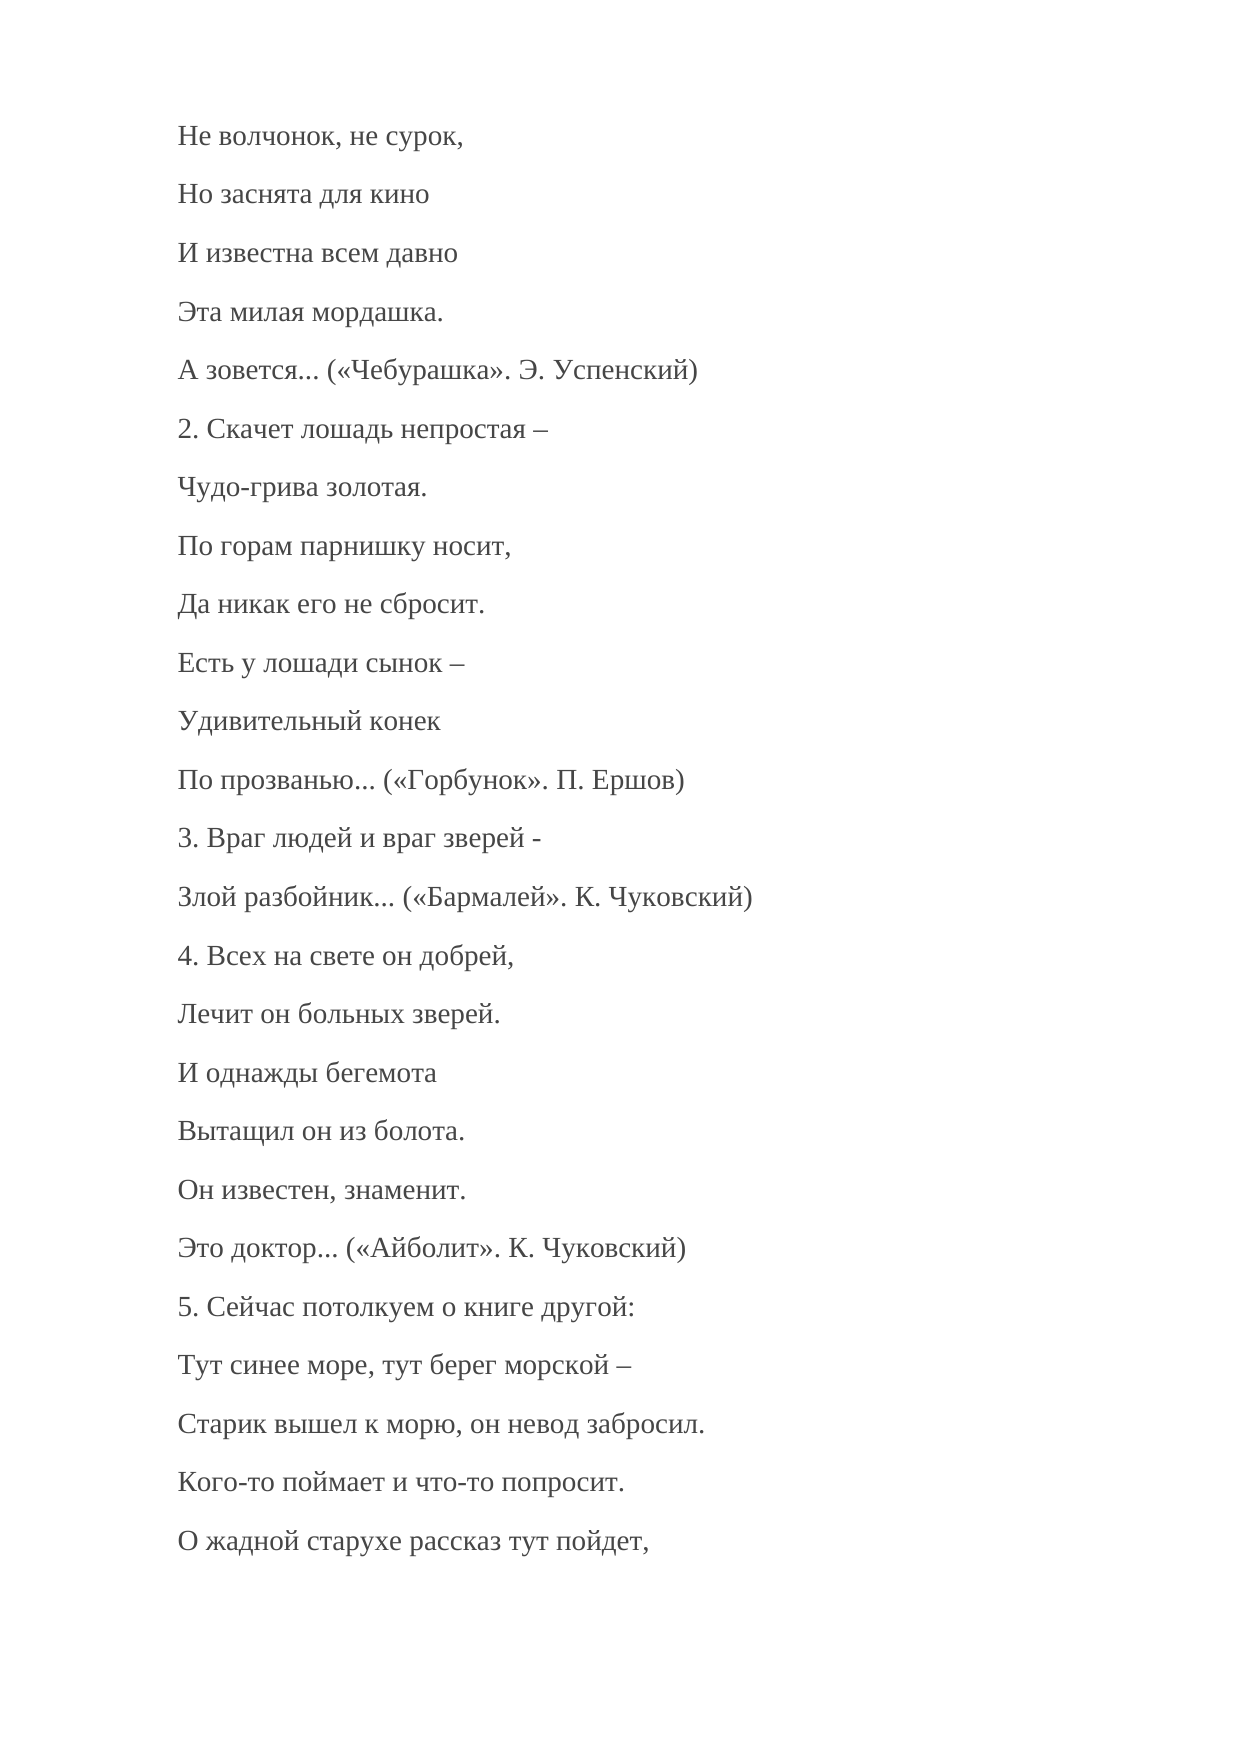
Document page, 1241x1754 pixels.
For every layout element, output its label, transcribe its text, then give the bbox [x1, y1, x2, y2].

text Вытащил он из болота. [177, 1113, 1152, 1147]
text Кого-то поймает и что-то попросит. [177, 1464, 1152, 1498]
text Есть у лошади сынок – [177, 645, 1152, 678]
text 2. Скачет лошадь непростая – [177, 411, 1152, 444]
text Эта милая мордашка. [177, 294, 1152, 327]
text Чудо-грива золотая. [177, 469, 1152, 503]
text Да никак его не сбросит. [177, 586, 1152, 620]
text Лечит он больных зверей. [177, 996, 1152, 1030]
text Злой разбойник... («Бармалей». К. Чуковский) [177, 879, 1152, 913]
text Но заснята для кино [177, 177, 1152, 210]
text Не волчонок, не сурок, [177, 118, 1152, 152]
text А зовется... («Чебурашка». Э. Успенский) [177, 352, 1152, 386]
text 5. Сейчас потолкуем о книге другой: [177, 1289, 1152, 1322]
text 3. Враг людей и враг зверей - [177, 821, 1152, 854]
text Старик вышел к морю, он невод забросил. [177, 1406, 1152, 1439]
text И однажды бегемота [177, 1055, 1152, 1088]
text И известна всем давно [177, 235, 1152, 269]
text О жадной старухе рассказ тут пойдет, [177, 1523, 1152, 1557]
text Это доктор... («Айболит». К. Чуковский) [177, 1230, 1152, 1264]
text По прозванью... («Горбунок». П. Ершов) [177, 762, 1152, 796]
text Удивительный конек [177, 703, 1152, 737]
text Тут синее море, тут берег морской – [177, 1347, 1152, 1381]
text По горам парнишку носит, [177, 528, 1152, 561]
text Он известен, знаменит. [177, 1172, 1152, 1205]
text 4. Всех на свете он добрей, [177, 938, 1152, 971]
